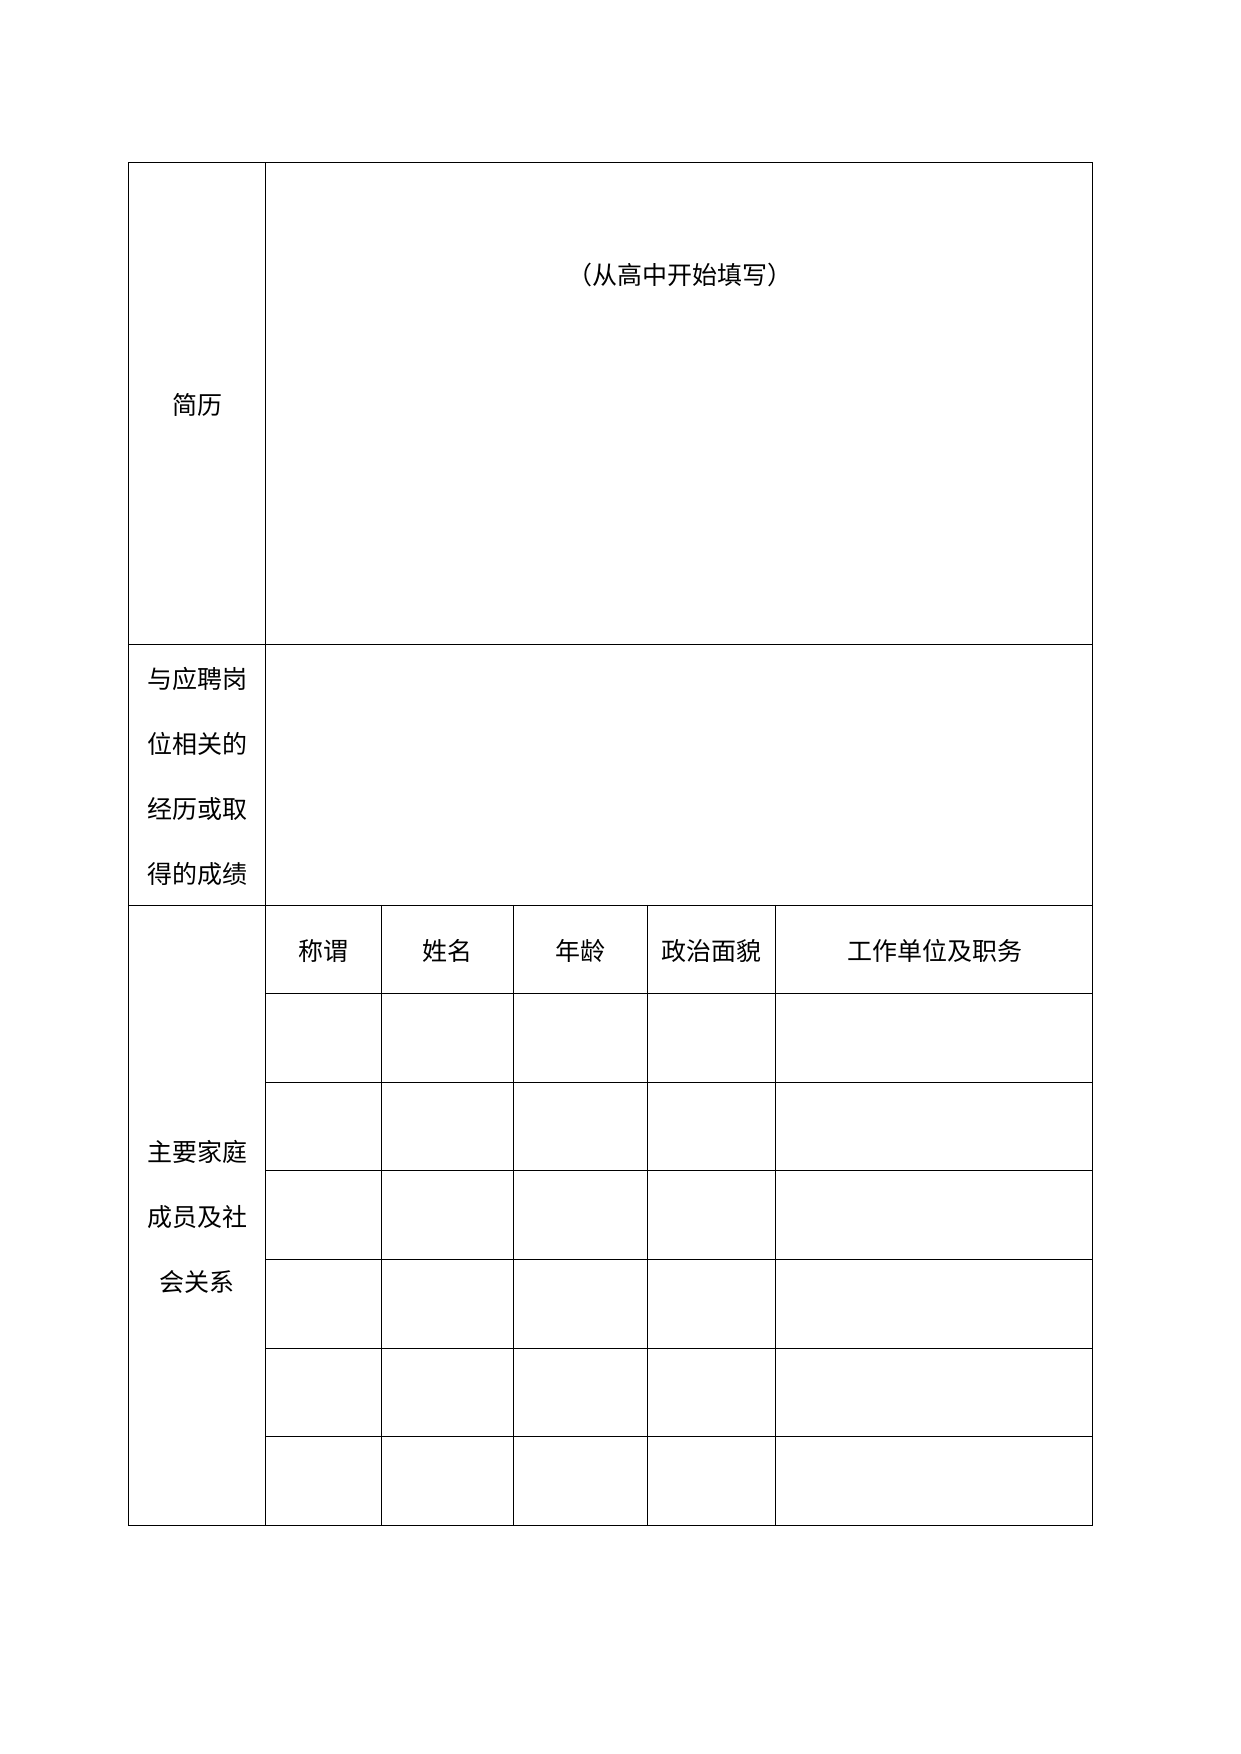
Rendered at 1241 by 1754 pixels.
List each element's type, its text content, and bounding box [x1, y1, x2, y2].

table_cell [514, 1437, 647, 1524]
table_cell 政治面貌 [648, 906, 775, 993]
table_cell 简历 [129, 163, 265, 644]
table_cell [266, 1083, 381, 1170]
table_cell 主要家庭成员及社会关系 [129, 906, 265, 1524]
table_cell [514, 1260, 647, 1347]
table_cell [776, 1260, 1092, 1347]
table_cell 姓名 [382, 906, 513, 993]
table_cell [382, 1437, 513, 1524]
table_cell [382, 1349, 513, 1436]
table_cell [382, 1171, 513, 1259]
table_cell [382, 994, 513, 1082]
table_cell [514, 1083, 647, 1170]
table_cell [648, 1349, 775, 1436]
table_cell [648, 1260, 775, 1347]
table_cell [266, 1437, 381, 1524]
table_cell [776, 1437, 1092, 1524]
table_cell 年龄 [514, 906, 647, 993]
table_cell [776, 1171, 1092, 1259]
table_cell [776, 1083, 1092, 1170]
table_cell [382, 1083, 513, 1170]
table_cell [776, 1349, 1092, 1436]
table_cell [648, 1171, 775, 1259]
table_cell [514, 1171, 647, 1259]
table_cell （从高中开始填写） [266, 163, 1092, 644]
table_cell [266, 1171, 381, 1259]
table_cell [266, 1349, 381, 1436]
table_cell [648, 994, 775, 1082]
table_cell [266, 1260, 381, 1347]
table_cell 与应聘岗位相关的经历或取得的成绩 [129, 645, 265, 905]
table_cell [648, 1083, 775, 1170]
table_cell 称谓 [266, 906, 381, 993]
table_cell [514, 994, 647, 1082]
table_cell [266, 994, 381, 1082]
table_cell 工作单位及职务 [776, 906, 1092, 993]
table_cell [514, 1349, 647, 1436]
table_cell [266, 645, 1092, 905]
table_cell [648, 1437, 775, 1524]
table_cell [776, 994, 1092, 1082]
table_cell [382, 1260, 513, 1347]
